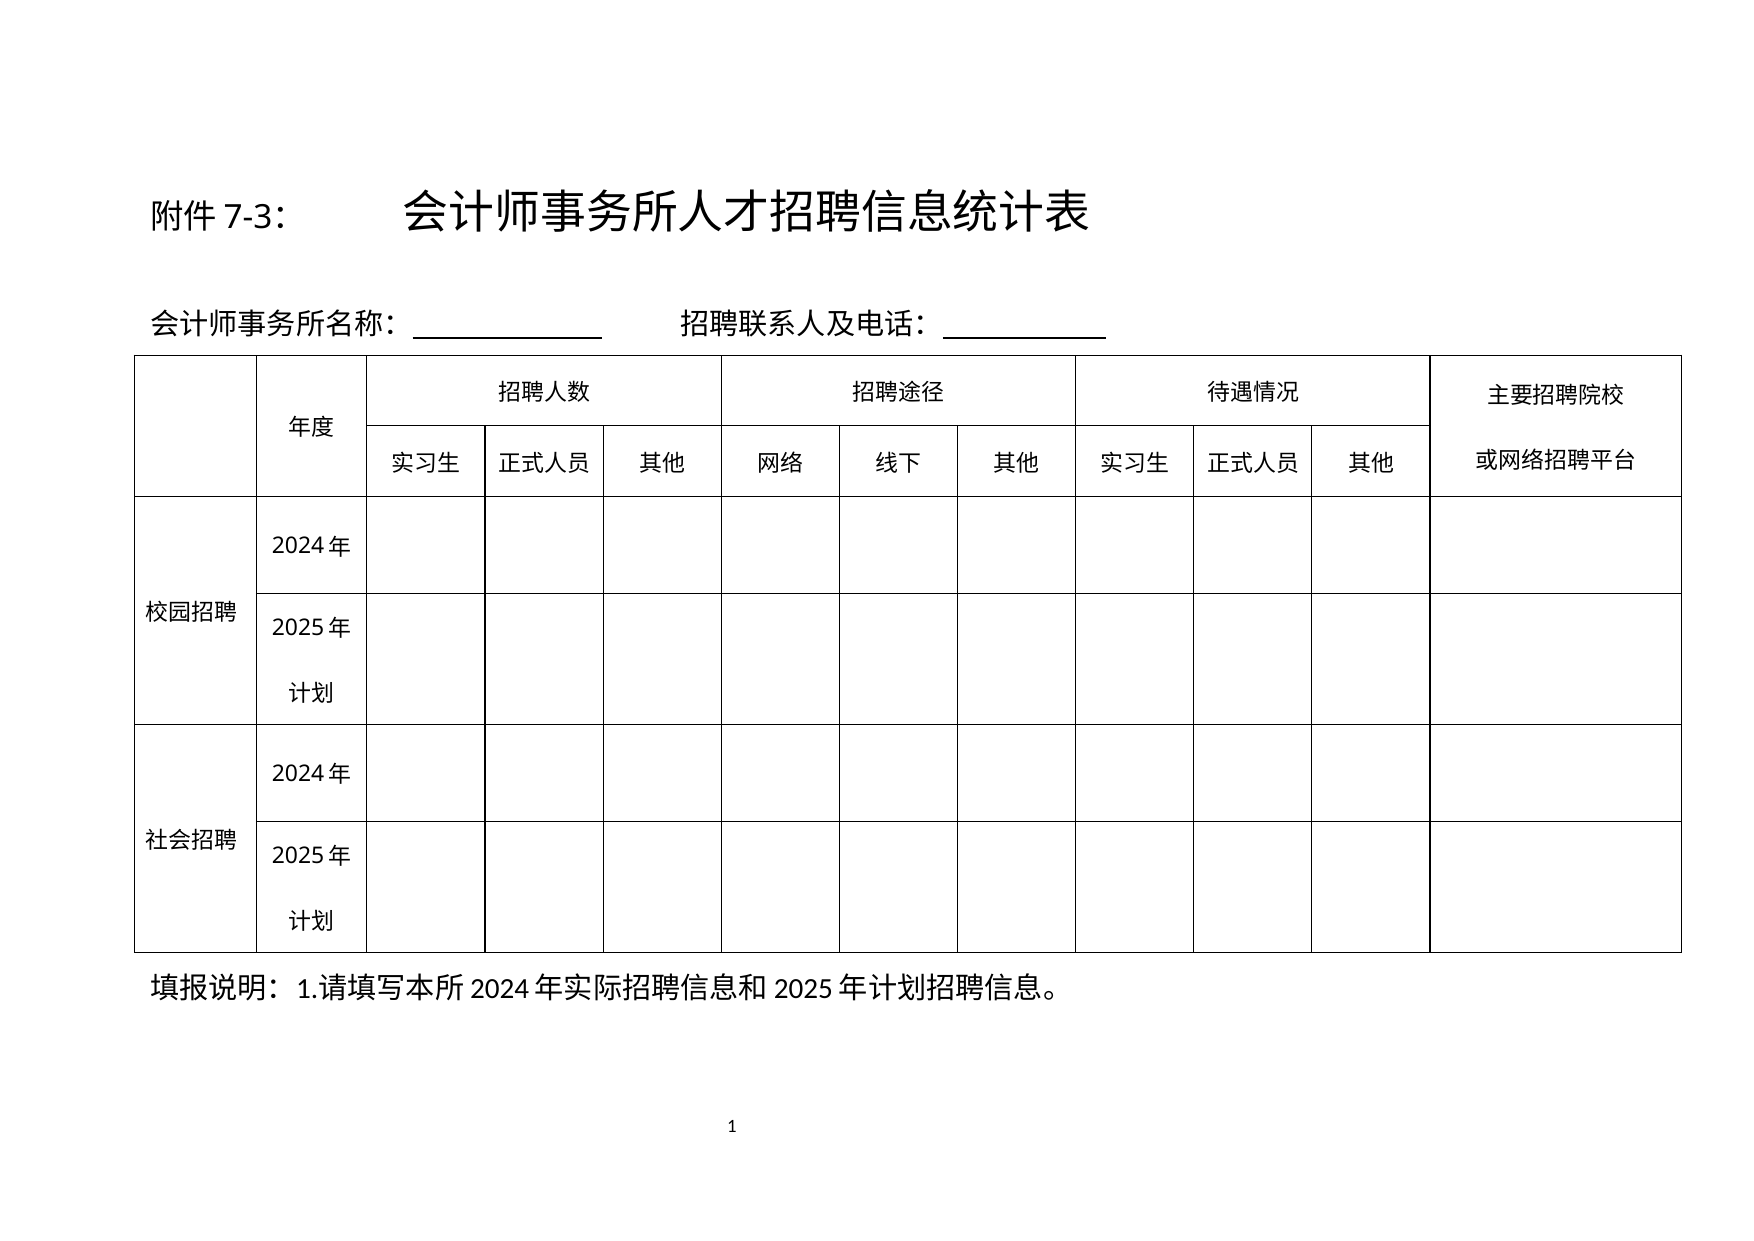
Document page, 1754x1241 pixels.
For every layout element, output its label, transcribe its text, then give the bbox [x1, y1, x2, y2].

table_cell [840, 497, 957, 593]
table_cell [1194, 725, 1311, 821]
table_header 招聘途径 [722, 356, 1075, 425]
table_cell [604, 822, 721, 952]
table_cell [1076, 822, 1193, 952]
table_cell 其他 [604, 426, 721, 496]
table_cell 2025年计划 [257, 822, 366, 952]
table_cell 其他 [1312, 426, 1429, 496]
table_header 主要招聘院校 或网络招聘平台 [1431, 356, 1681, 496]
text 会计师事务所名称： 招聘联系人及电话： [150, 289, 1604, 354]
table_cell [367, 725, 484, 821]
table_cell [604, 594, 721, 724]
table_cell [486, 594, 603, 724]
table_cell 2025年计划 [257, 594, 366, 724]
table_cell [367, 822, 484, 952]
table_cell 网络 [722, 426, 839, 496]
table_cell [367, 497, 484, 593]
table_cell [1076, 497, 1193, 593]
table_cell [1312, 497, 1429, 593]
table_cell 2024年 [257, 725, 366, 821]
table_cell [1076, 725, 1193, 821]
table_cell [840, 822, 957, 952]
table_header 年度 [257, 356, 366, 496]
table_cell [1431, 822, 1681, 952]
table_cell [722, 594, 839, 724]
table_cell [604, 725, 721, 821]
table_cell [486, 822, 603, 952]
table_cell [1431, 594, 1681, 724]
table_cell [840, 594, 957, 724]
table_cell [1194, 497, 1311, 593]
table_cell [958, 822, 1075, 952]
table_cell [722, 822, 839, 952]
text 附件7-3： 会计师事务所人才招聘信息统计表 [150, 159, 1604, 257]
table_cell [1194, 822, 1311, 952]
table_cell 2024年 [257, 497, 366, 593]
table_cell [486, 725, 603, 821]
table_cell [1312, 725, 1429, 821]
table_cell [1431, 497, 1681, 593]
table_cell [1076, 594, 1193, 724]
table_cell 正式人员 [1194, 426, 1311, 496]
table_cell [367, 594, 484, 724]
table_header [135, 356, 256, 496]
table_cell 校园招聘 [135, 497, 256, 724]
table_cell 其他 [958, 426, 1075, 496]
table_cell [604, 497, 721, 593]
table_cell [486, 497, 603, 593]
table_cell [840, 725, 957, 821]
table_cell 实习生 [367, 426, 484, 496]
table_cell 实习生 [1076, 426, 1193, 496]
table_cell 社会招聘 [135, 725, 256, 952]
table_cell [722, 497, 839, 593]
text 填报说明：1.请填写本所2024年实际招聘信息和2025年计划招聘信息。 [150, 953, 1604, 1018]
table_cell [958, 594, 1075, 724]
table_cell [958, 725, 1075, 821]
table_cell [1431, 725, 1681, 821]
table_cell 线下 [840, 426, 957, 496]
table_header 待遇情况 [1076, 356, 1429, 425]
table_cell [958, 497, 1075, 593]
table_cell [1312, 594, 1429, 724]
table_header 招聘人数 [367, 356, 721, 425]
table_cell 正式人员 [486, 426, 603, 496]
table_cell [1312, 822, 1429, 952]
table_cell [722, 725, 839, 821]
table_cell [1194, 594, 1311, 724]
